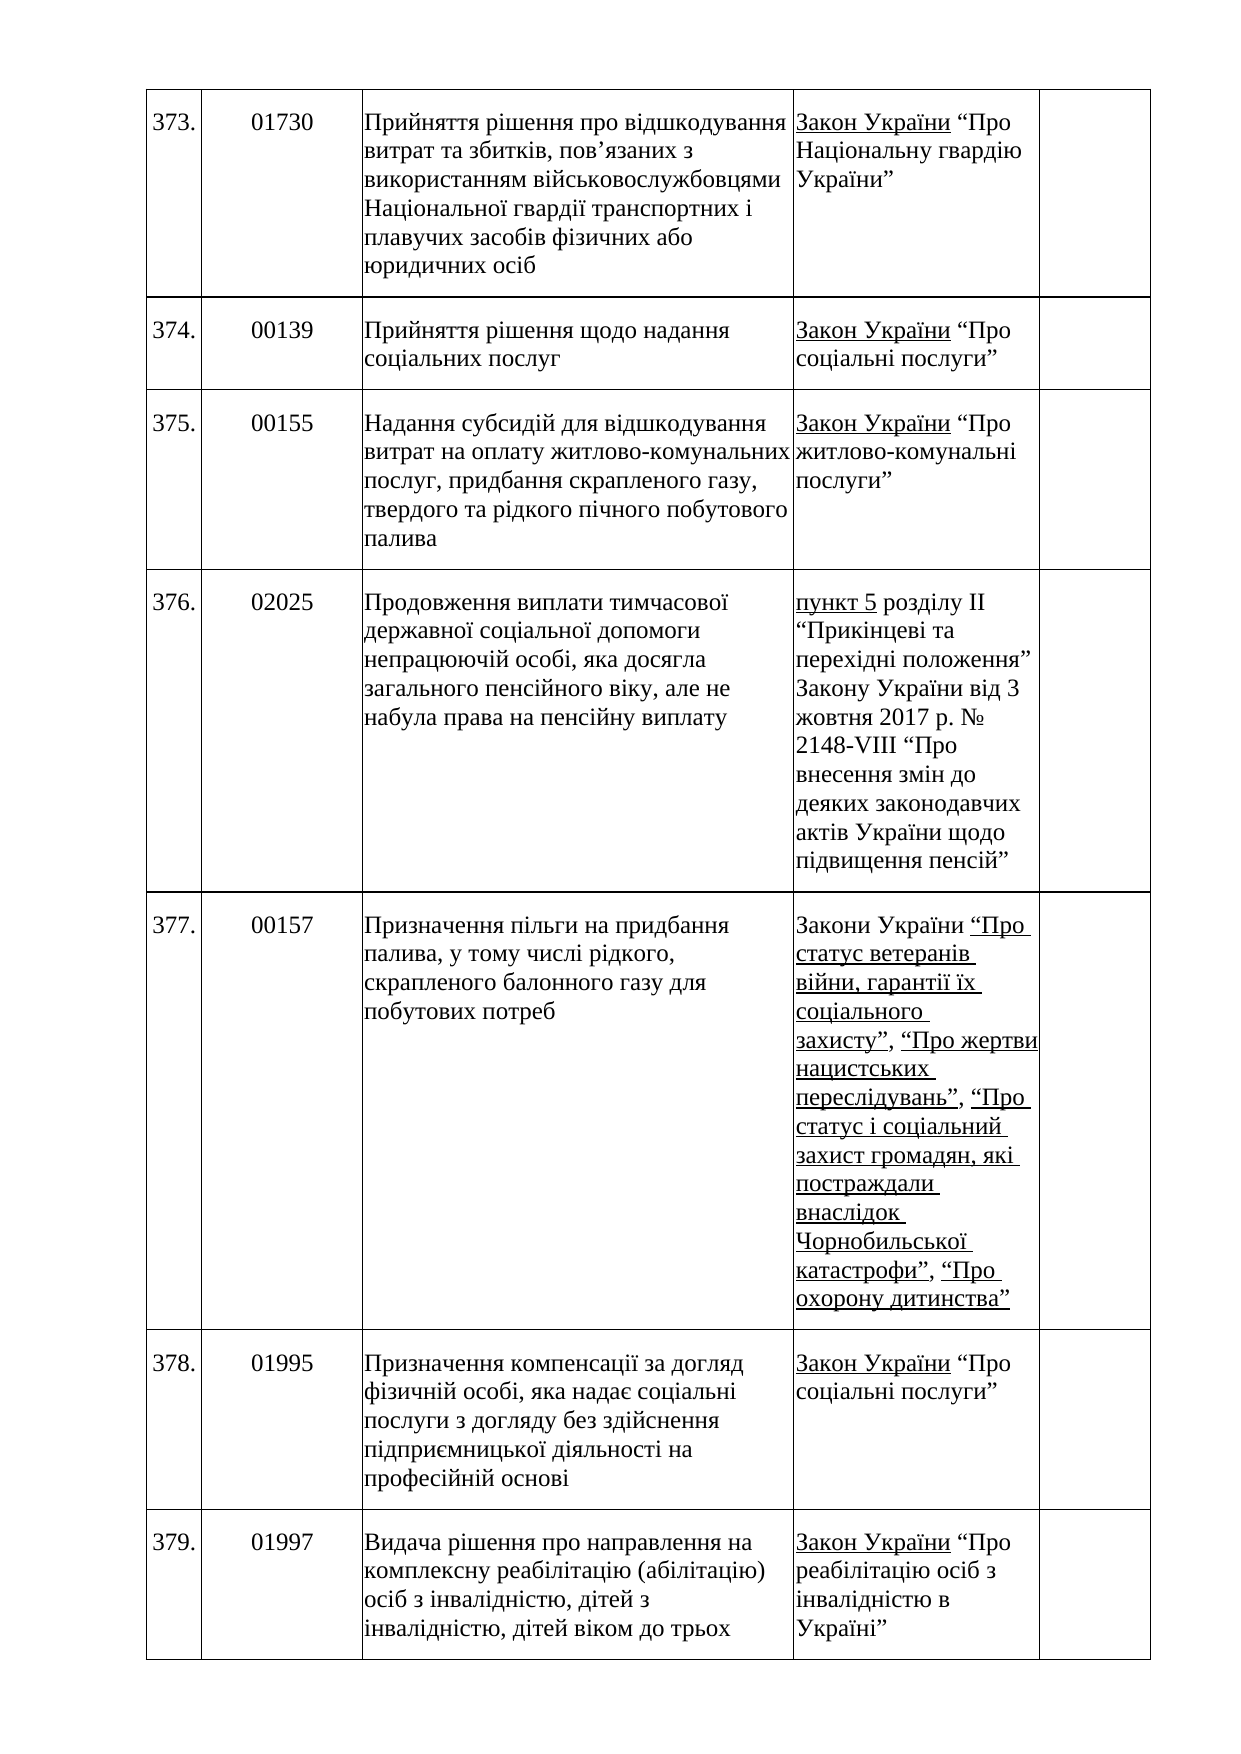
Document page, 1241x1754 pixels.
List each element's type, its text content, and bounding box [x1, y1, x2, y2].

table_cell [1040, 570, 1150, 891]
table_cell [1040, 298, 1150, 389]
table_cell 02025 [202, 570, 362, 891]
table_cell Закон України “Про соціальні послуги” [794, 1330, 1039, 1508]
table_cell Надання субсидій для відшкодування витрат на оплату житлово-комунальних послуг, придбання скрапленого газу, твердого та рідкого пічного побутового палива [363, 390, 793, 568]
table_cell Прийняття рішення щодо надання соціальних послуг [363, 298, 793, 389]
table_cell Закон України “Про житлово-комунальні послуги” [794, 390, 1039, 568]
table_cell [363, 1510, 793, 1659]
table_cell 01997 [202, 1510, 362, 1659]
table_cell Закони України “Про статус ветеранів війни, гарантії їх соціального захисту”, “Про жертви нацистських переслідувань”, “Про статус і соціальний захист громадян, які постраждали внаслідок Чорнобильської катастрофи”, “Про охорону дитинства” [794, 893, 1039, 1329]
table_cell [1040, 1510, 1150, 1659]
table_cell 376. [147, 570, 201, 891]
table_cell 01995 [202, 1330, 362, 1508]
table_cell пункт 5 розділу II “Прикінцеві та перехідні положення” Закону України від 3 жовтня 2017 р. № 2148-VIII “Про внесення змін до деяких законодавчих актів України щодо підвищення пенсій” [794, 570, 1039, 891]
table_cell 377. [147, 893, 201, 1329]
table_cell 373. [147, 90, 201, 296]
table_cell Призначення пільги на придбання палива, у тому числі рідкого, скрапленого балонного газу для побутових потреб [363, 893, 793, 1329]
table_cell Призначення компенсації за догляд фізичній особі, яка надає соціальні послуги з догляду без здійснення підприємницької діяльності на професійній основі [363, 1330, 793, 1508]
table_cell 00139 [202, 298, 362, 389]
table_cell 00155 [202, 390, 362, 568]
table_cell 374. [147, 298, 201, 389]
table_cell [1040, 893, 1150, 1329]
table_cell [1040, 1330, 1150, 1508]
table_cell [1040, 90, 1150, 296]
table_cell Прийняття рішення про відшкодування витрат та збитків, пов’язаних з використанням військовослужбовцями Національної гвардії транспортних і плавучих засобів фізичних або юридичних осіб [363, 90, 793, 296]
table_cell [794, 1510, 1039, 1659]
table_cell 379. [147, 1510, 201, 1659]
table_cell 01730 [202, 90, 362, 296]
table_cell Закон України “Про соціальні послуги” [794, 298, 1039, 389]
table_cell 375. [147, 390, 201, 568]
table_cell 00157 [202, 893, 362, 1329]
table_cell Продовження виплати тимчасової державної соціальної допомоги непрацюючій особі, яка досягла загального пенсійного віку, але не набула права на пенсійну виплату [363, 570, 793, 891]
table_cell 378. [147, 1330, 201, 1508]
table_cell [1040, 390, 1150, 568]
table_cell Закон України “Про Національну гвардію України” [794, 90, 1039, 296]
